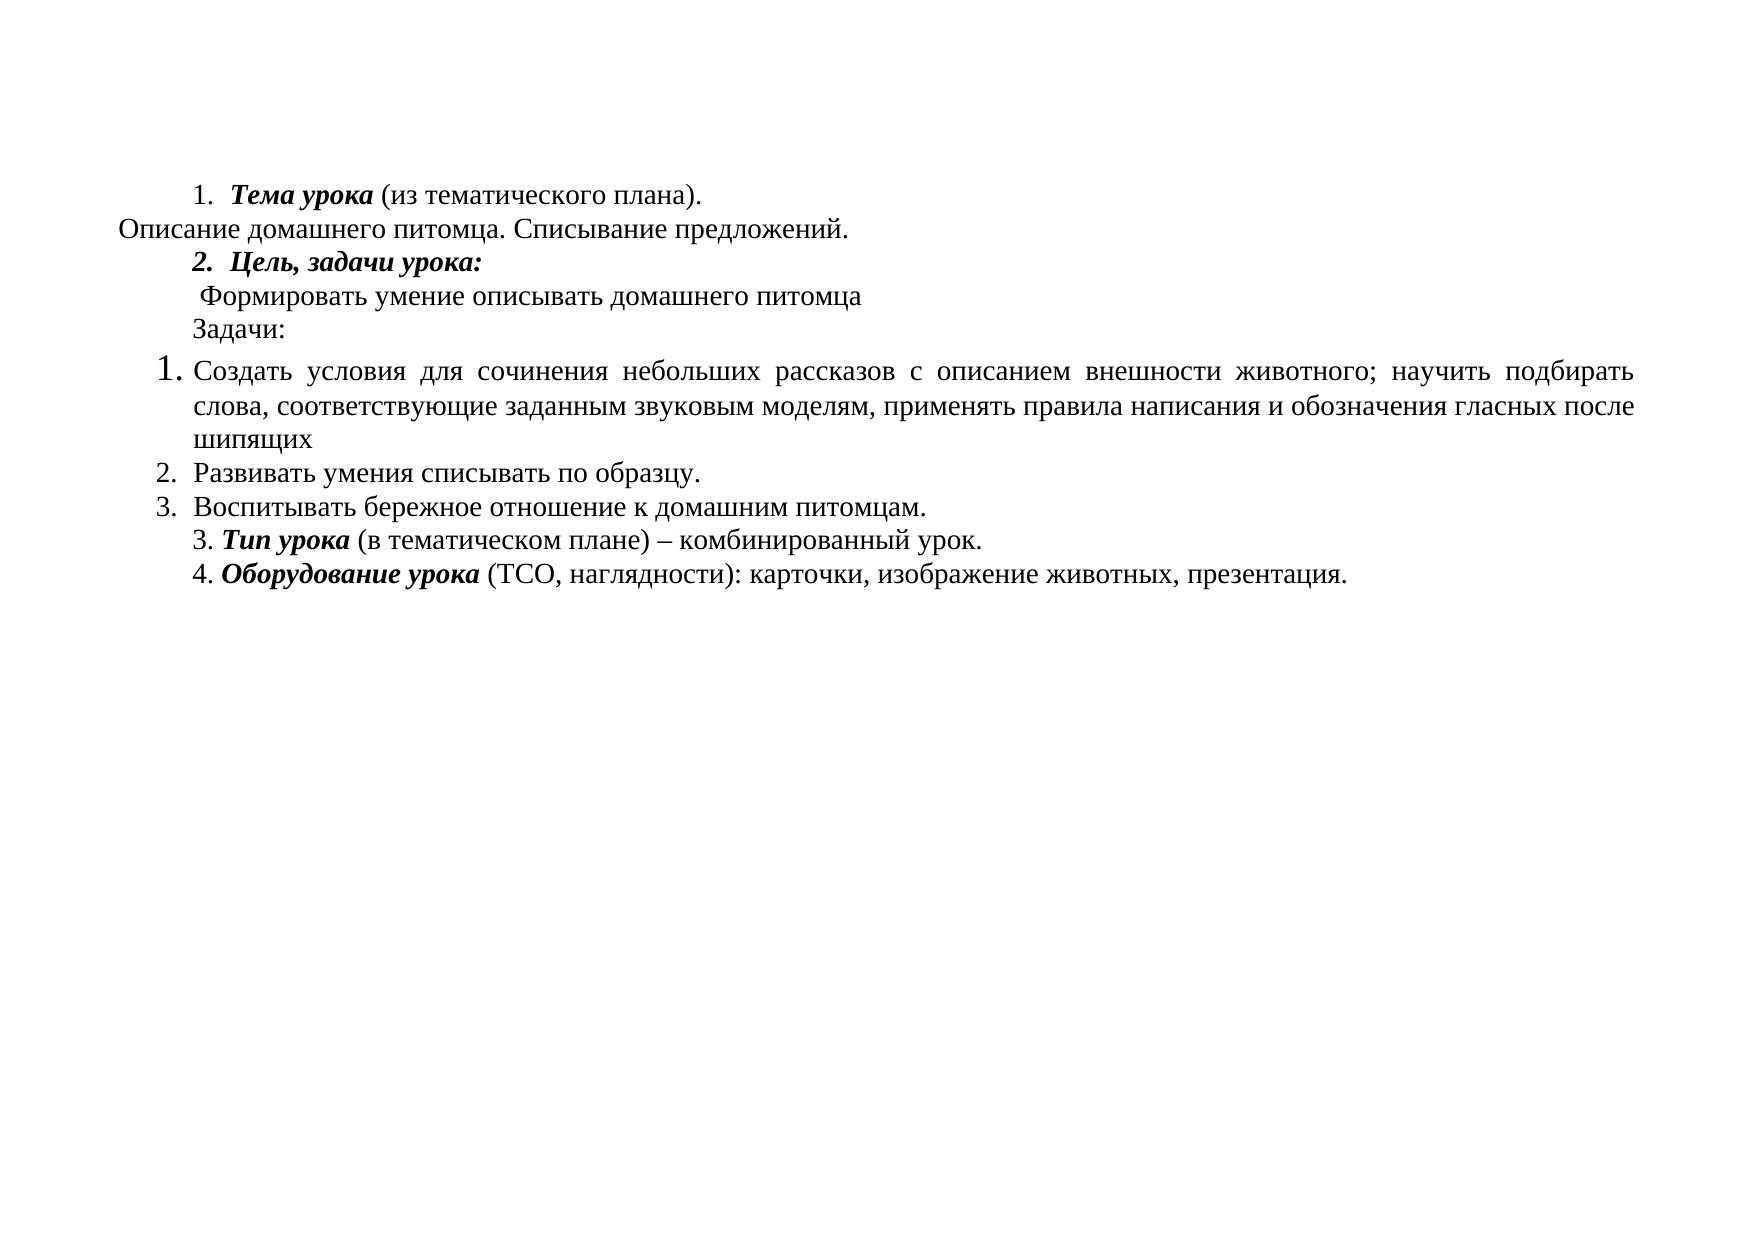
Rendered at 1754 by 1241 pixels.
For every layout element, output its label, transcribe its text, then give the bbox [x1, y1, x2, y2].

list Развивать умения списывать по образцу. [156, 455, 1636, 489]
text Задачи: [192, 311, 1636, 345]
text Формировать умение описывать домашнего питомца [192, 278, 1636, 311]
list Создать условия для сочинения небольших рассказов с описанием внешности животного; научить подбирать слова, соответствующие заданным звуковым моделям, применять правила написания и обозначения гласных после шипящих [156, 345, 1636, 455]
text 3. Тип урока (в тематическом плане) – комбинированный урок. [118, 522, 1636, 556]
text Описание домашнего питомца. Списывание предложений. [118, 211, 1636, 244]
list Цель, задачи урока: [192, 244, 1636, 278]
text 4. Оборудование урока (ТСО, наглядности): карточки, изображение животных, презентация. [118, 556, 1636, 589]
list Тема урока (из тематического плана). [192, 177, 1636, 211]
list Воспитывать бережное отношение к домашним питомцам. [156, 489, 1636, 522]
